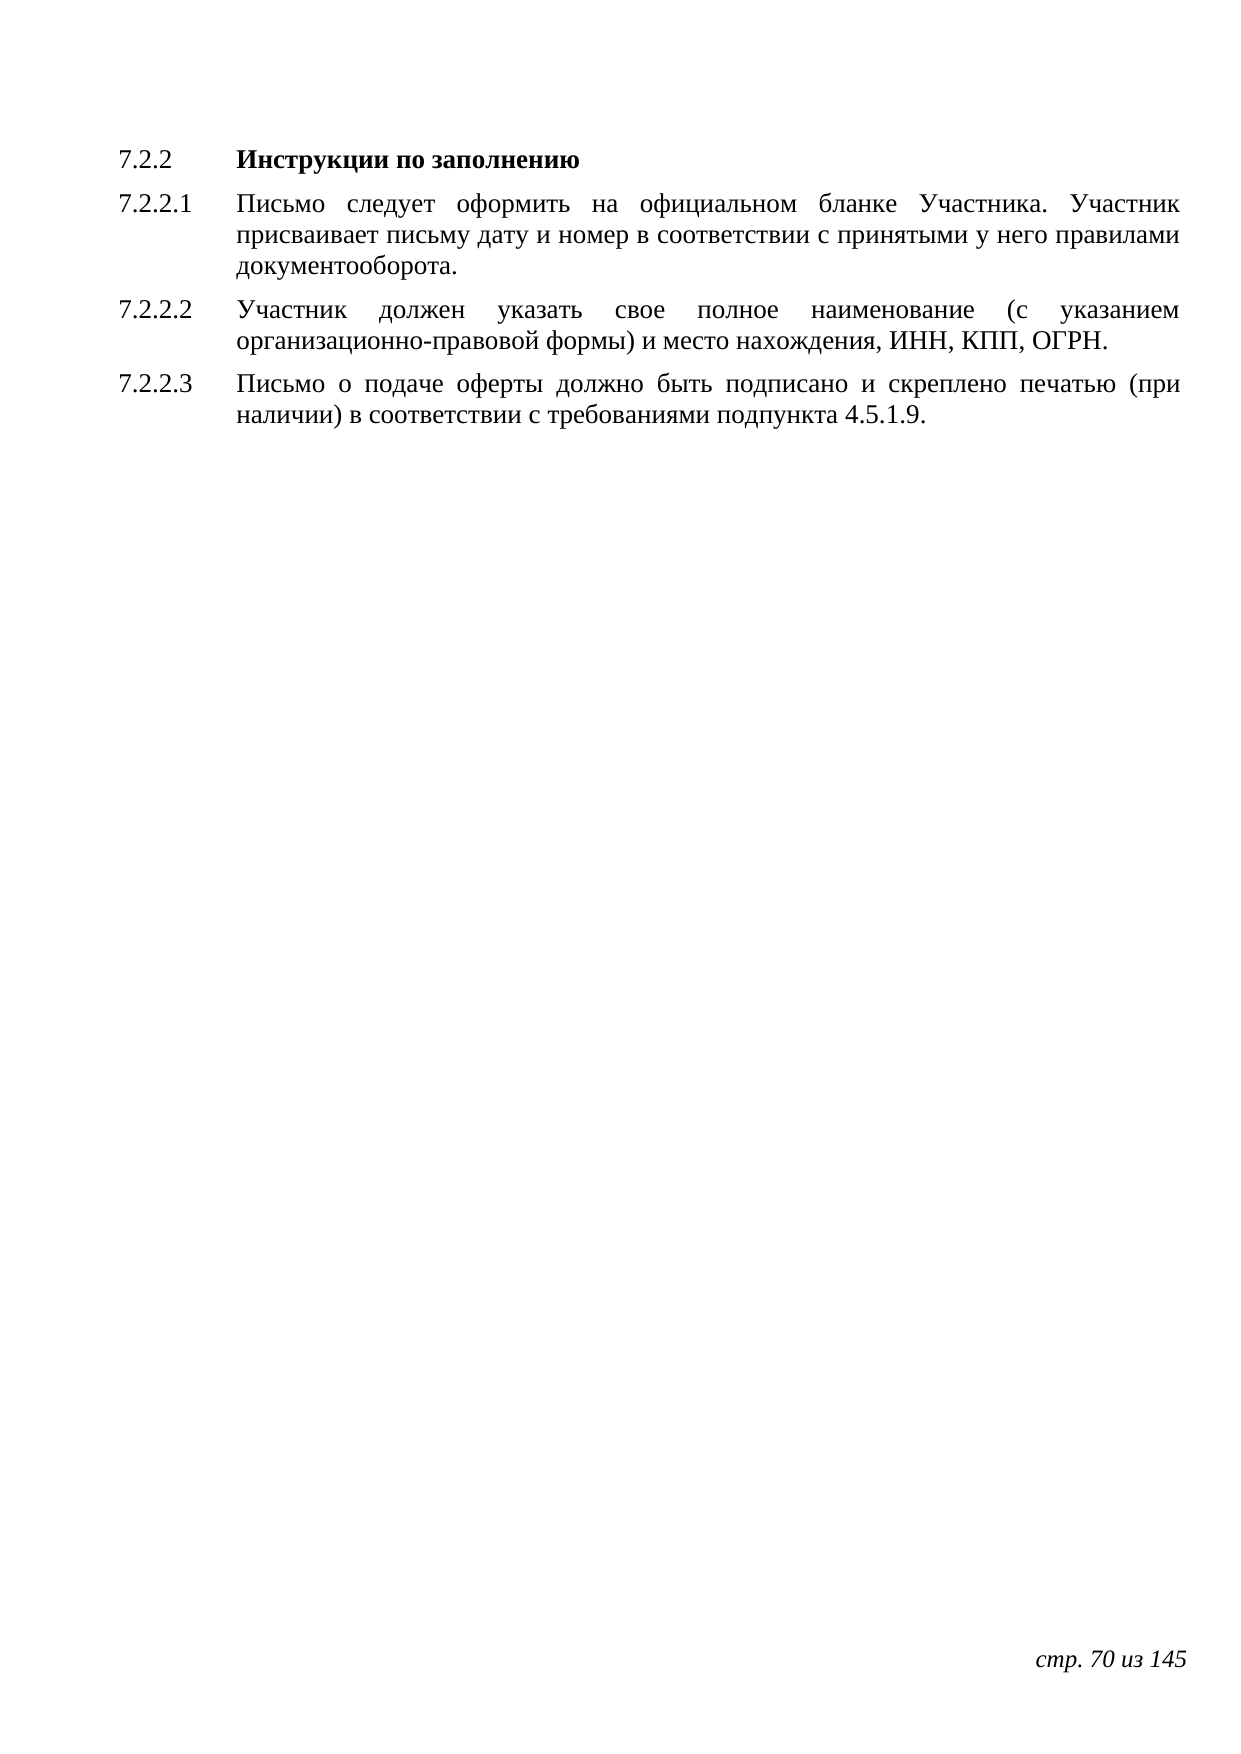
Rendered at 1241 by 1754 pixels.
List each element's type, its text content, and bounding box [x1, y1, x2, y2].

text Письмо о подаче оферты должно быть подписано и скреплено печатью (при наличии) в соответствии с требованиями подпункта 4.5.1.9. [118, 367, 1181, 430]
text Письмо следует оформить на официальном бланке Участника. Участник присваивает письму дату и номер в соответствии с принятыми у него правилами документооборота. [118, 187, 1181, 280]
text Инструкции по заполнению [118, 143, 1181, 174]
text Участник должен указать свое полное наименование (с указанием организационно-правовой формы) и место нахождения, ИНН, КПП, ОГРН. [118, 293, 1181, 355]
